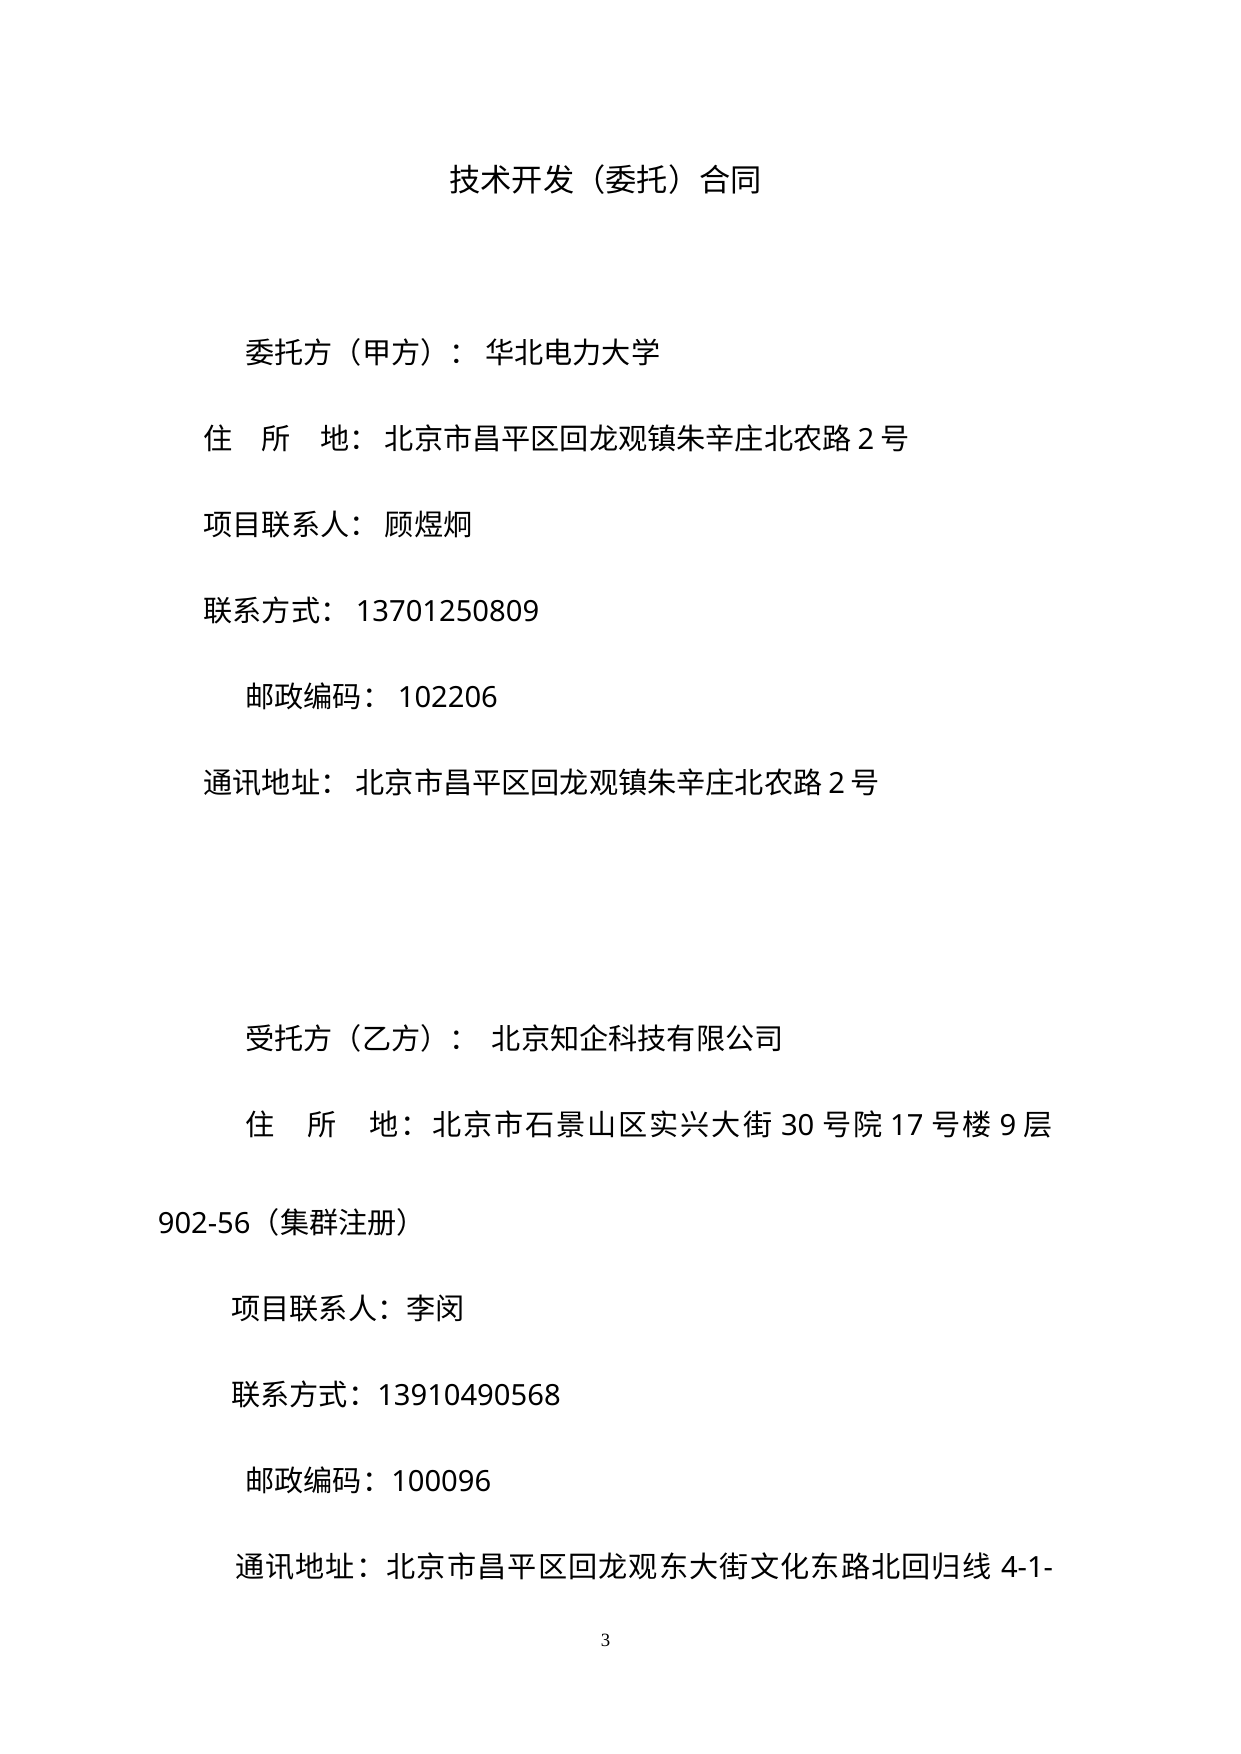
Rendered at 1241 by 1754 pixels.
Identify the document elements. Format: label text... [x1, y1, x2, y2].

text 技术开发（委托）合同 [158, 146, 1053, 211]
text 邮政编码： 102206 [158, 663, 1053, 728]
text 住 所 地：北京市石景山区实兴大街30号院17号楼9层902-56（集群注册） [158, 1091, 1053, 1253]
text 联系方式： 13701250809 [158, 577, 1053, 642]
text 委托方（甲方）： 华北电力大学 [158, 318, 1053, 383]
text 项目联系人：李闵 [158, 1274, 1053, 1339]
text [158, 1533, 1053, 1598]
text 住 所 地： 北京市昌平区回龙观镇朱辛庄北农路2号 [158, 404, 1053, 469]
text 项目联系人： 顾煜炯 [158, 490, 1053, 555]
text 联系方式：13910490568 [158, 1361, 1053, 1426]
text 受托方（乙方）： 北京知企科技有限公司 [158, 1004, 1053, 1069]
text 邮政编码：100096 [158, 1447, 1053, 1512]
text 通讯地址： 北京市昌平区回龙观镇朱辛庄北农路2号 [158, 749, 1053, 814]
